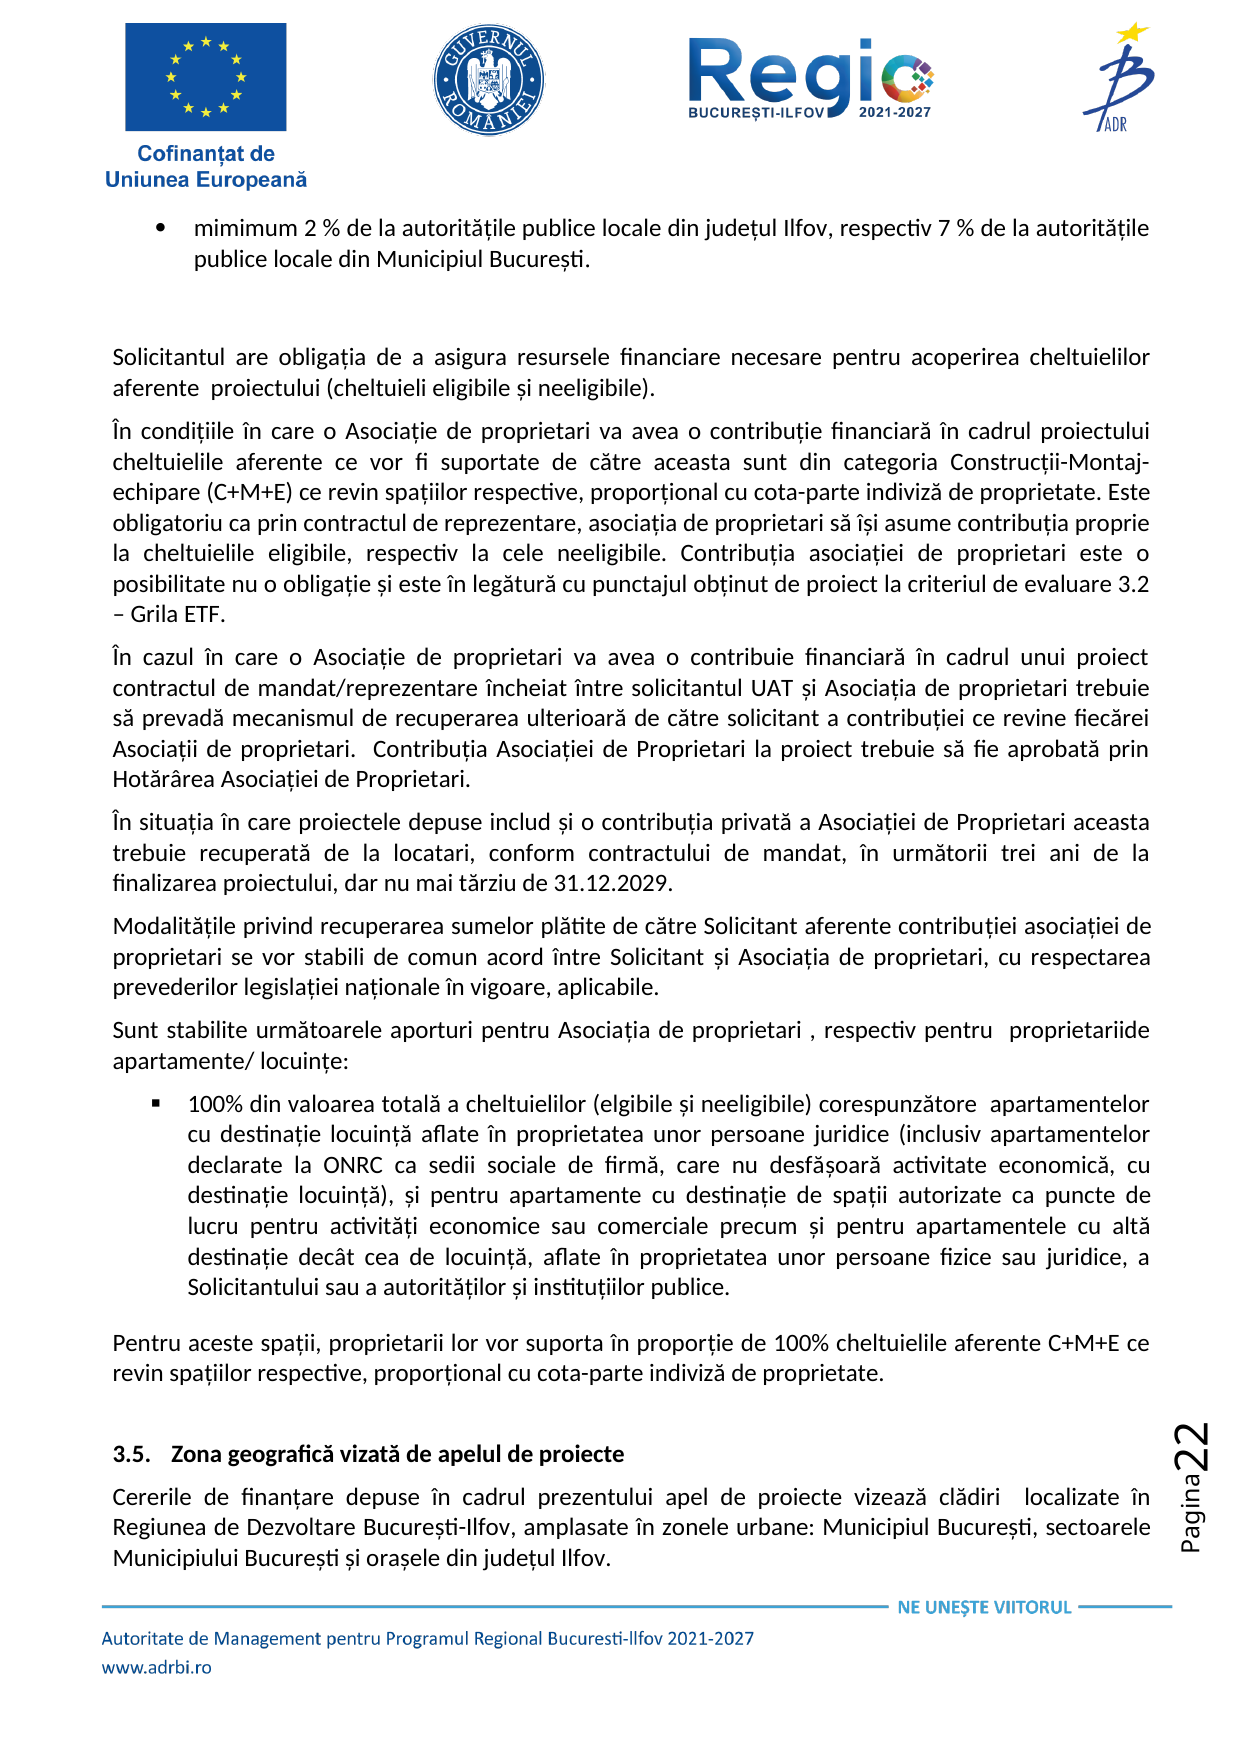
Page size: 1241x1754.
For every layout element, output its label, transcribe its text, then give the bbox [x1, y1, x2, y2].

text În cazul în care o Asociație de proprietari va avea o contribuie financiară în cadrul unui proiect contractul de mandat/reprezentare încheiat între solicitantul UAT și Asociația de proprietari trebuie să prevadă mecanismul de recuperarea ulterioară de către solicitant a contribuției ce revine fiecărei Asociaţii de proprietari. Contribuția Asociației de Proprietari la proiect trebuie să fie aprobată prin Hotărârea Asociației de Proprietari. [112, 641, 1152, 794]
text În condițiile în care o Asociație de proprietari va avea o contribuție financiară în cadrul proiectului cheltuielile aferente ce vor fi suportate de către aceasta sunt din categoria Construcții-Montaj-echipare (C+M+E) ce revin spaţiilor respective, proporţional cu cota-parte indiviză de proprietate. Este obligatoriu ca prin contractul de reprezentare, asociația de proprietari să își asume contribuția proprie la cheltuielile eligibile, respectiv la cele neeligibile. Contribuția asociației de proprietari este o posibilitate nu o obligație și este în legătură cu punctajul obținut de proiect la criteriul de evaluare 3.2 – Grila ETF. [112, 415, 1152, 629]
text Pentru aceste spaţii, proprietarii lor vor suporta în proporţie de 100% cheltuielile aferente C+M+E ce revin spaţiilor respective, proporţional cu cota-parte indiviză de proprietate. [112, 1327, 1152, 1388]
list mimimum 2 % de la autorităţile publice locale din județul Ilfov, respectiv 7 % de la autoritățile publice locale din Municipiul București. [156, 212, 1152, 273]
picture [101, 21, 1157, 191]
text În situația în care proiectele depuse includ și o contribuția privată a Asociației de Proprietari aceasta trebuie recuperată de la locatari, conform contractului de mandat, în următorii trei ani de la finalizarea proiectului, dar nu mai tărziu de 31.12.2029. [112, 806, 1152, 898]
text Modalităţile privind recuperarea sumelor plătite de către Solicitant aferente contribuţiei asociaţiei de proprietari se vor stabili de comun acord între Solicitant şi Asociaţia de proprietari, cu respectarea prevederilor legislaţiei naționale în vigoare, aplicabile. [112, 910, 1152, 1002]
text Sunt stabilite următoarele aporturi pentru Asociaţia de proprietari , respectiv pentru proprietariide apartamente/ locuinţe: [112, 1014, 1152, 1076]
subtitle 3.5. Zona geografică vizată de apelul de proiecte [112, 1438, 1152, 1468]
text Solicitantul are obligaţia de a asigura resursele financiare necesare pentru acoperirea cheltuielilor aferente proiectului (cheltuieli eligibile şi neeligibile). [112, 342, 1152, 403]
list 100% din valoarea totală a cheltuielilor (elgibile și neeligibile) corespunzătore apartamentelor cu destinaţie locuinţă aflate în proprietatea unor persoane juridice (inclusiv apartamentelor declarate la ONRC ca sedii sociale de firmă, care nu desfăşoară activitate economică, cu destinaţie locuinţă), și pentru apartamente cu destinație de spaţii autorizate ca puncte de lucru pentru activităţi economice sau comerciale precum şi pentru apartamentele cu altă destinaţie decât cea de locuinţă, aflate în proprietatea unor persoane fizice sau juridice, a Solicitantului sau a autorităţilor şi instituţiilor publice. [150, 1088, 1152, 1302]
text Cererile de finanțare depuse în cadrul prezentului apel de proiecte vizează clădiri localizate în Regiunea de Dezvoltare Bucureşti-Ilfov, amplasate în zonele urbane: Municipiul București, sectoarele Municipiului București și orașele din județul Ilfov. [112, 1481, 1152, 1572]
picture [101, 1600, 1173, 1674]
